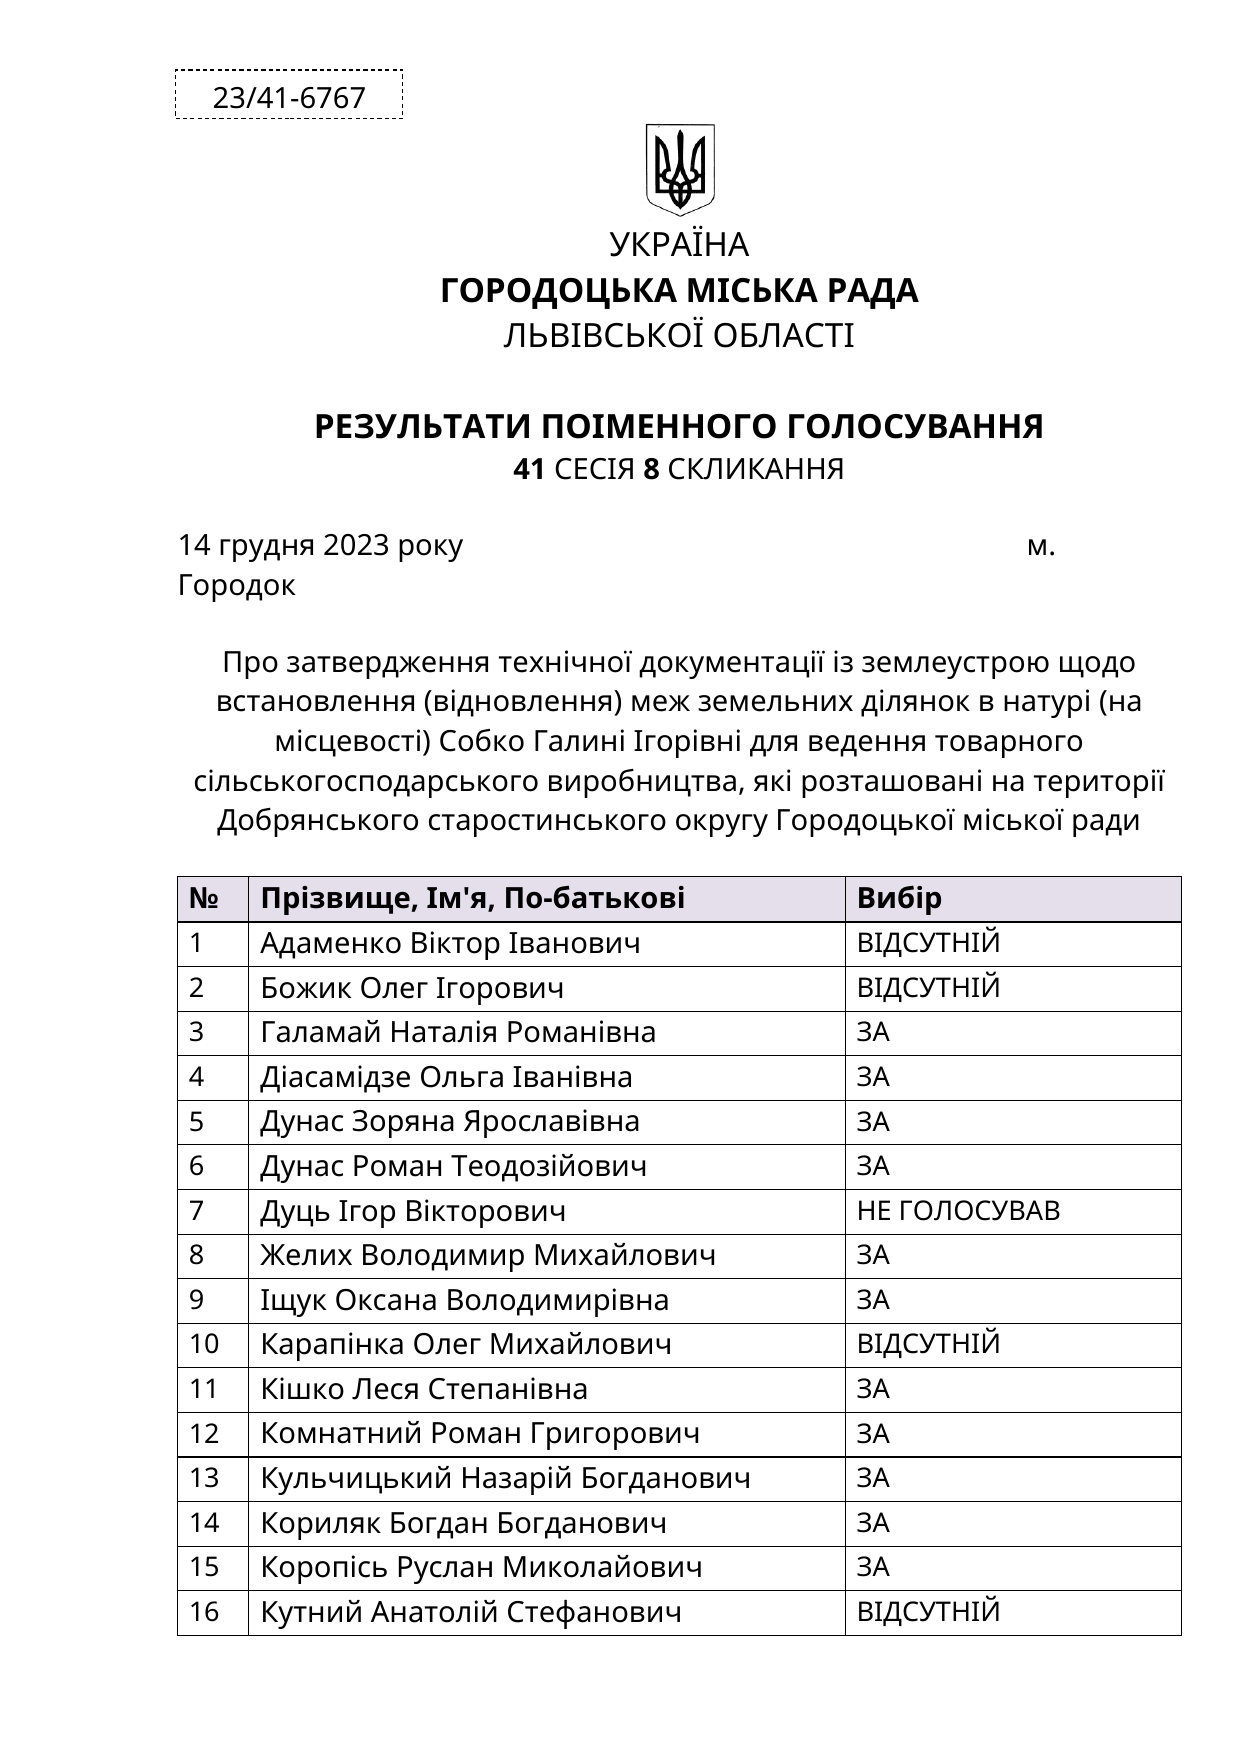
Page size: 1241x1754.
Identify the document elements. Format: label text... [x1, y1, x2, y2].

table_cell ЗА [846, 1279, 1181, 1323]
picture [633, 118, 726, 221]
table_cell Кульчицький Назарій Богданович [249, 1458, 845, 1501]
table_cell 3 [178, 1012, 248, 1055]
table_cell 6 [178, 1145, 248, 1189]
table_cell ЗА [846, 1235, 1181, 1278]
table_cell Карапінка Олег Михайлович [249, 1324, 845, 1367]
table_cell Комнатний Роман Григорович [249, 1413, 845, 1456]
text 41 СЕСІЯ 8 СКЛИКАННЯ [177, 448, 1181, 488]
table_cell ЗА [846, 1056, 1181, 1100]
table_header Прізвище, Ім'я, По-батькові [249, 877, 845, 921]
table_cell 7 [178, 1190, 248, 1233]
table_cell 11 [178, 1368, 248, 1412]
text 14 грудня 2023 року м. Городок [177, 525, 1181, 604]
text Про затвердження технічної документації із землеустрою щодо встановлення (відновлення) меж земельних ділянок в натурі (на місцевості) Собко Галині Ігорівні для ведення товарного сільськогосподарського виробництва, які розташовані на території Добрянського старостинського округу Городоцької міської ради [177, 641, 1181, 839]
table_cell 13 [178, 1458, 248, 1501]
table_cell ЗА [846, 1145, 1181, 1189]
table_header Вибір [846, 877, 1181, 921]
table_cell 8 [178, 1235, 248, 1278]
table_cell 12 [178, 1413, 248, 1456]
table_cell Діасамідзе Ольга Іванівна [249, 1056, 845, 1100]
table_cell 16 [178, 1591, 248, 1635]
table_cell 9 [178, 1279, 248, 1323]
table_cell 2 [178, 967, 248, 1011]
table_cell ЗА [846, 1547, 1181, 1590]
table_cell 15 [178, 1547, 248, 1590]
table_cell ВІДСУТНІЙ [846, 1324, 1181, 1367]
text ЛЬВІВСЬКОЇ ОБЛАСТІ [177, 312, 1181, 357]
table_cell 4 [178, 1056, 248, 1100]
table_cell ВІДСУТНІЙ [846, 967, 1181, 1011]
table_cell ЗА [846, 1458, 1181, 1501]
table_cell 14 [178, 1502, 248, 1546]
table_cell ЗА [846, 1101, 1181, 1144]
table_cell Дунас Зоряна Ярославівна [249, 1101, 845, 1144]
table_cell ЗА [846, 1012, 1181, 1055]
table_cell ЗА [846, 1502, 1181, 1546]
text УКРАЇНА [177, 221, 1181, 266]
table_cell Божик Олег Ігорович [249, 967, 845, 1011]
table_cell Кутний Анатолій Стефанович [249, 1591, 845, 1635]
table_cell ВІДСУТНІЙ [846, 923, 1181, 966]
table_cell ЗА [846, 1413, 1181, 1456]
table_cell Адаменко Віктор Іванович [249, 923, 845, 966]
table_cell ВІДСУТНІЙ [846, 1591, 1181, 1635]
table_cell 10 [178, 1324, 248, 1367]
text РЕЗУЛЬТАТИ ПОІМЕННОГО ГОЛОСУВАННЯ [177, 403, 1181, 448]
table_cell 5 [178, 1101, 248, 1144]
table_cell Дунас Роман Теодозійович [249, 1145, 845, 1189]
table_cell Дуць Ігор Вікторович [249, 1190, 845, 1233]
table_cell Кішко Леся Степанівна [249, 1368, 845, 1412]
table_cell 1 [178, 923, 248, 966]
table_cell НЕ ГОЛОСУВАВ [846, 1190, 1181, 1233]
text ГОРОДОЦЬКА МІСЬКА РАДА [177, 266, 1181, 312]
table_cell Желих Володимир Михайлович [249, 1235, 845, 1278]
table_cell Коропісь Руслан Миколайович [249, 1547, 845, 1590]
table_cell Галамай Наталія Романівна [249, 1012, 845, 1055]
table_header № [178, 877, 248, 921]
table_cell ЗА [846, 1368, 1181, 1412]
table_cell Кориляк Богдан Богданович [249, 1502, 845, 1546]
table_cell Іщук Оксана Володимирівна [249, 1279, 845, 1323]
